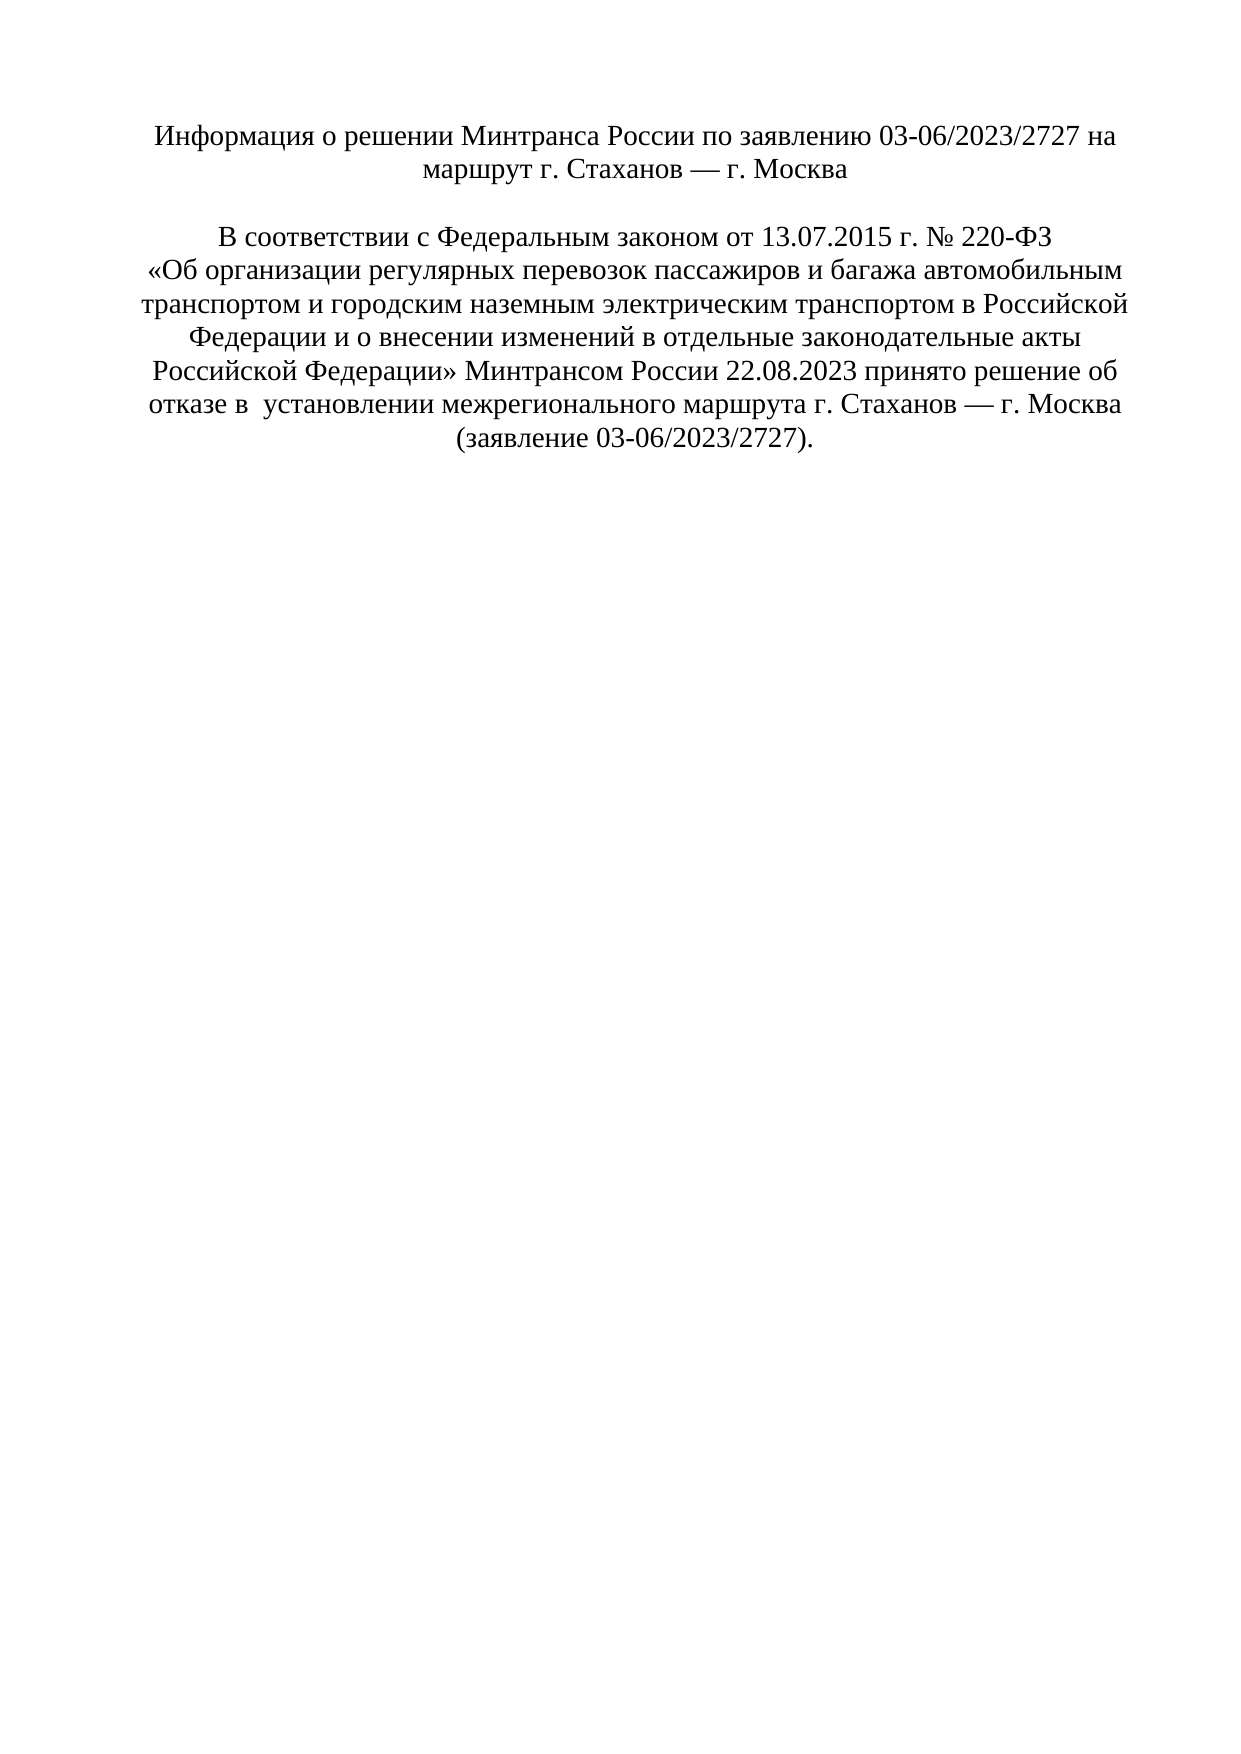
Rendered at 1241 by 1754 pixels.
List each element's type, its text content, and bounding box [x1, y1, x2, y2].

text В соответствии с Федеральным законом от 13.07.2015 г. № 220-ФЗ «Об организации регулярных перевозок пассажиров и багажа автомобильным транспортом и городским наземным электрическим транспортом в Российской Федерации и о внесении изменений в отдельные законодательные акты Российской Федерации» Минтрансом России 22.08.2023 принято решение об отказе в установлении межрегионального маршрута г. Стаханов — г. Москва (заявление 03-06/2023/2727). [118, 219, 1152, 453]
text Информация о решении Минтранса России по заявлению 03-06/2023/2727 на маршрут г. Стаханов — г. Москва [118, 118, 1152, 185]
